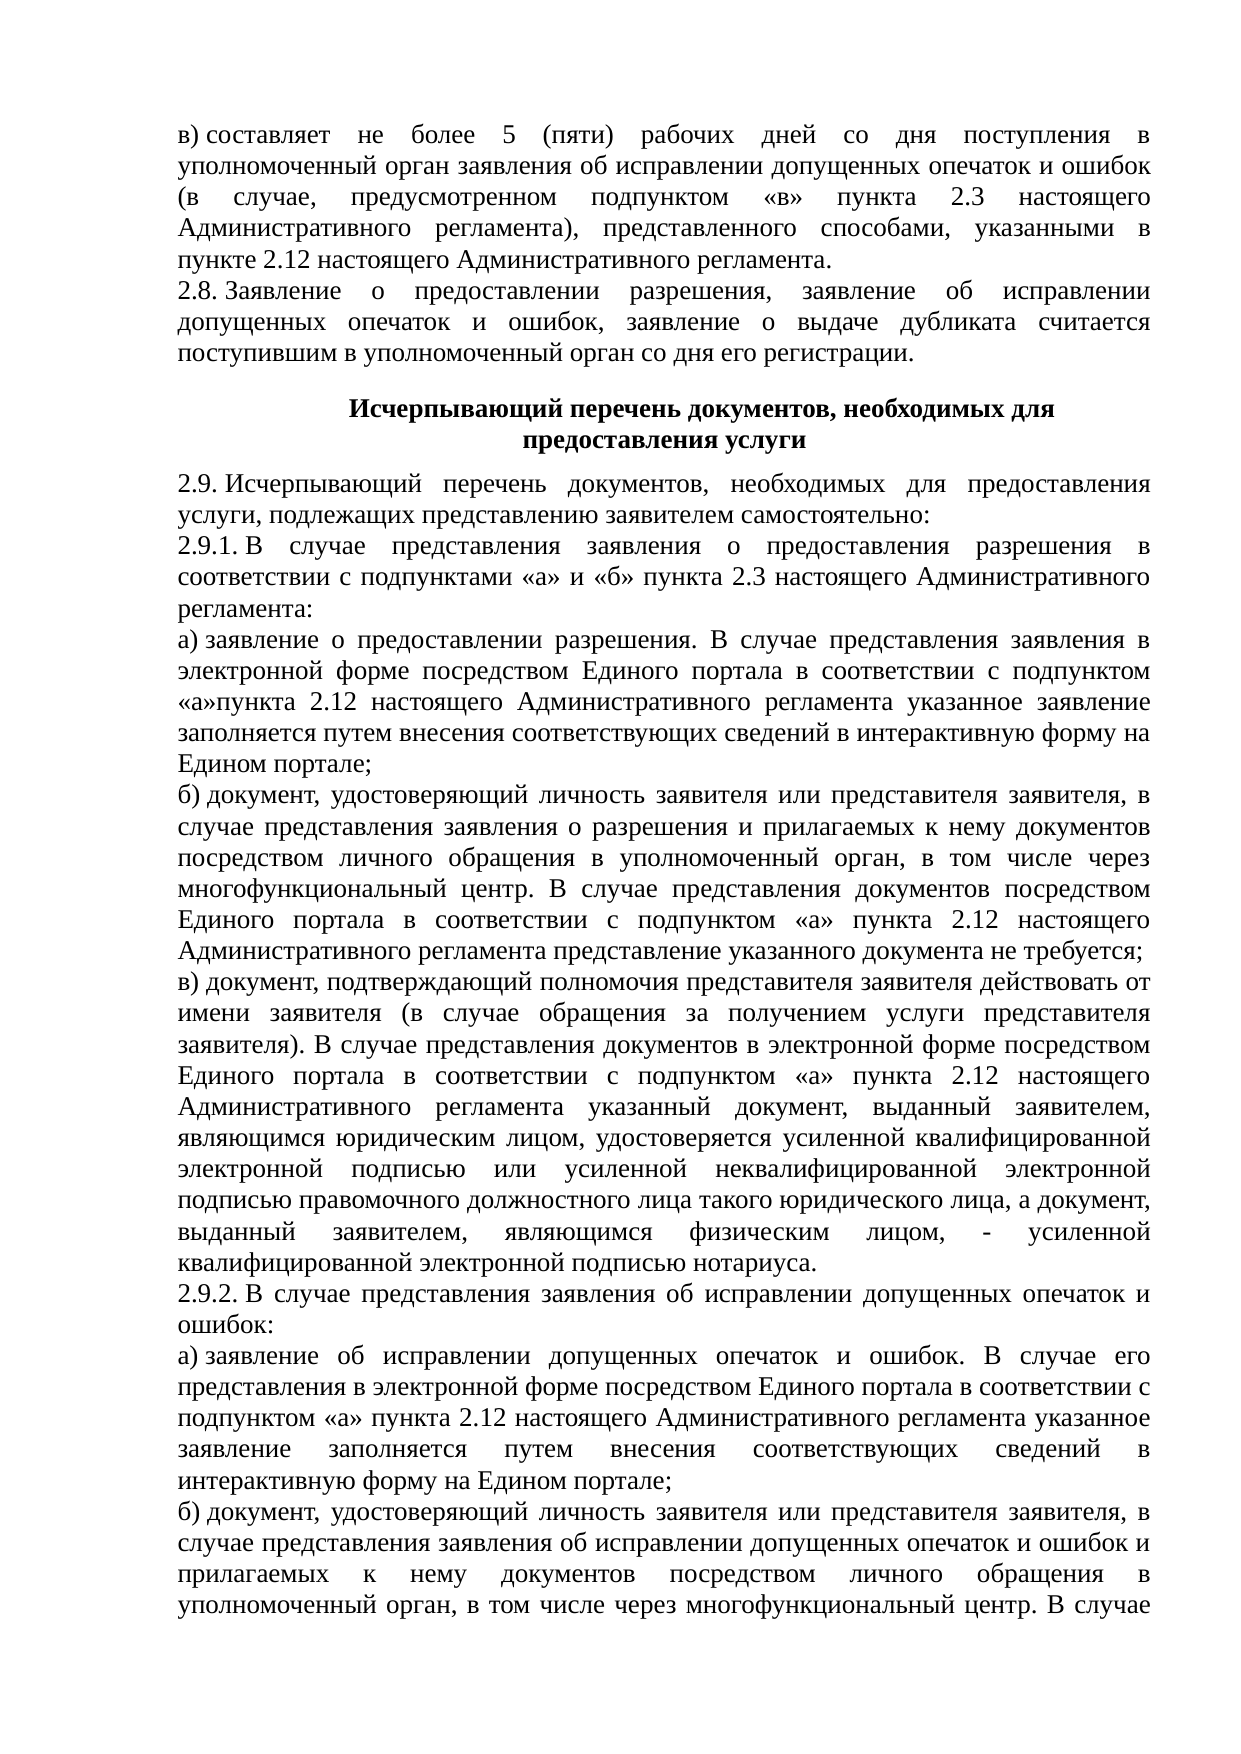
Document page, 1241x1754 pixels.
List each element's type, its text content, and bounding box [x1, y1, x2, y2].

text 2.9.2. В случае представления заявления об исправлении допущенных опечаток и ошибок: [177, 1277, 1152, 1339]
text а) заявление о предоставлении разрешения. В случае представления заявления в электронной форме посредством Единого портала в соответствии с подпунктом «а»пункта 2.12 настоящего Административного регламента указанное заявление заполняется путем внесения соответствующих сведений в интерактивную форму на Едином портале; [177, 623, 1152, 778]
text Исчерпывающий перечень документов, необходимых для предоставления услуги [177, 392, 1152, 454]
text в) составляет не более 5 (пяти) рабочих дней со дня поступления в уполномоченный орган заявления об исправлении допущенных опечаток и ошибок (в случае, предусмотренном подпунктом «в» пункта 2.3 настоящего Административного регламента), представленного способами, указанными в пункте 2.12 настоящего Административного регламента. [177, 118, 1152, 274]
text а) заявление об исправлении допущенных опечаток и ошибок. В случае его представления в электронной форме посредством Единого портала в соответствии с подпунктом «а» пункта 2.12 настоящего Административного регламента указанное заявление заполняется путем внесения соответствующих сведений в интерактивную форму на Едином портале; [177, 1339, 1152, 1495]
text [177, 1495, 1152, 1619]
text 2.8. Заявление о предоставлении разрешения, заявление об исправлении допущенных опечаток и ошибок, заявление о выдаче дубликата считается поступившим в уполномоченный орган со дня его регистрации. [177, 274, 1152, 367]
text 2.9. Исчерпывающий перечень документов, необходимых для предоставления услуги, подлежащих представлению заявителем самостоятельно: [177, 467, 1152, 529]
text б) документ, удостоверяющий личность заявителя или представителя заявителя, в случае представления заявления о разрешения и прилагаемых к нему документов посредством личного обращения в уполномоченный орган, в том числе через многофункциональный центр. В случае представления документов посредством Единого портала в соответствии с подпунктом «а» пункта 2.12 настоящего Административного регламента представление указанного документа не требуется; [177, 778, 1152, 965]
text 2.9.1. В случае представления заявления о предоставления разрешения в соответствии с подпунктами «а» и «б» пункта 2.3 настоящего Административного регламента: [177, 529, 1152, 623]
